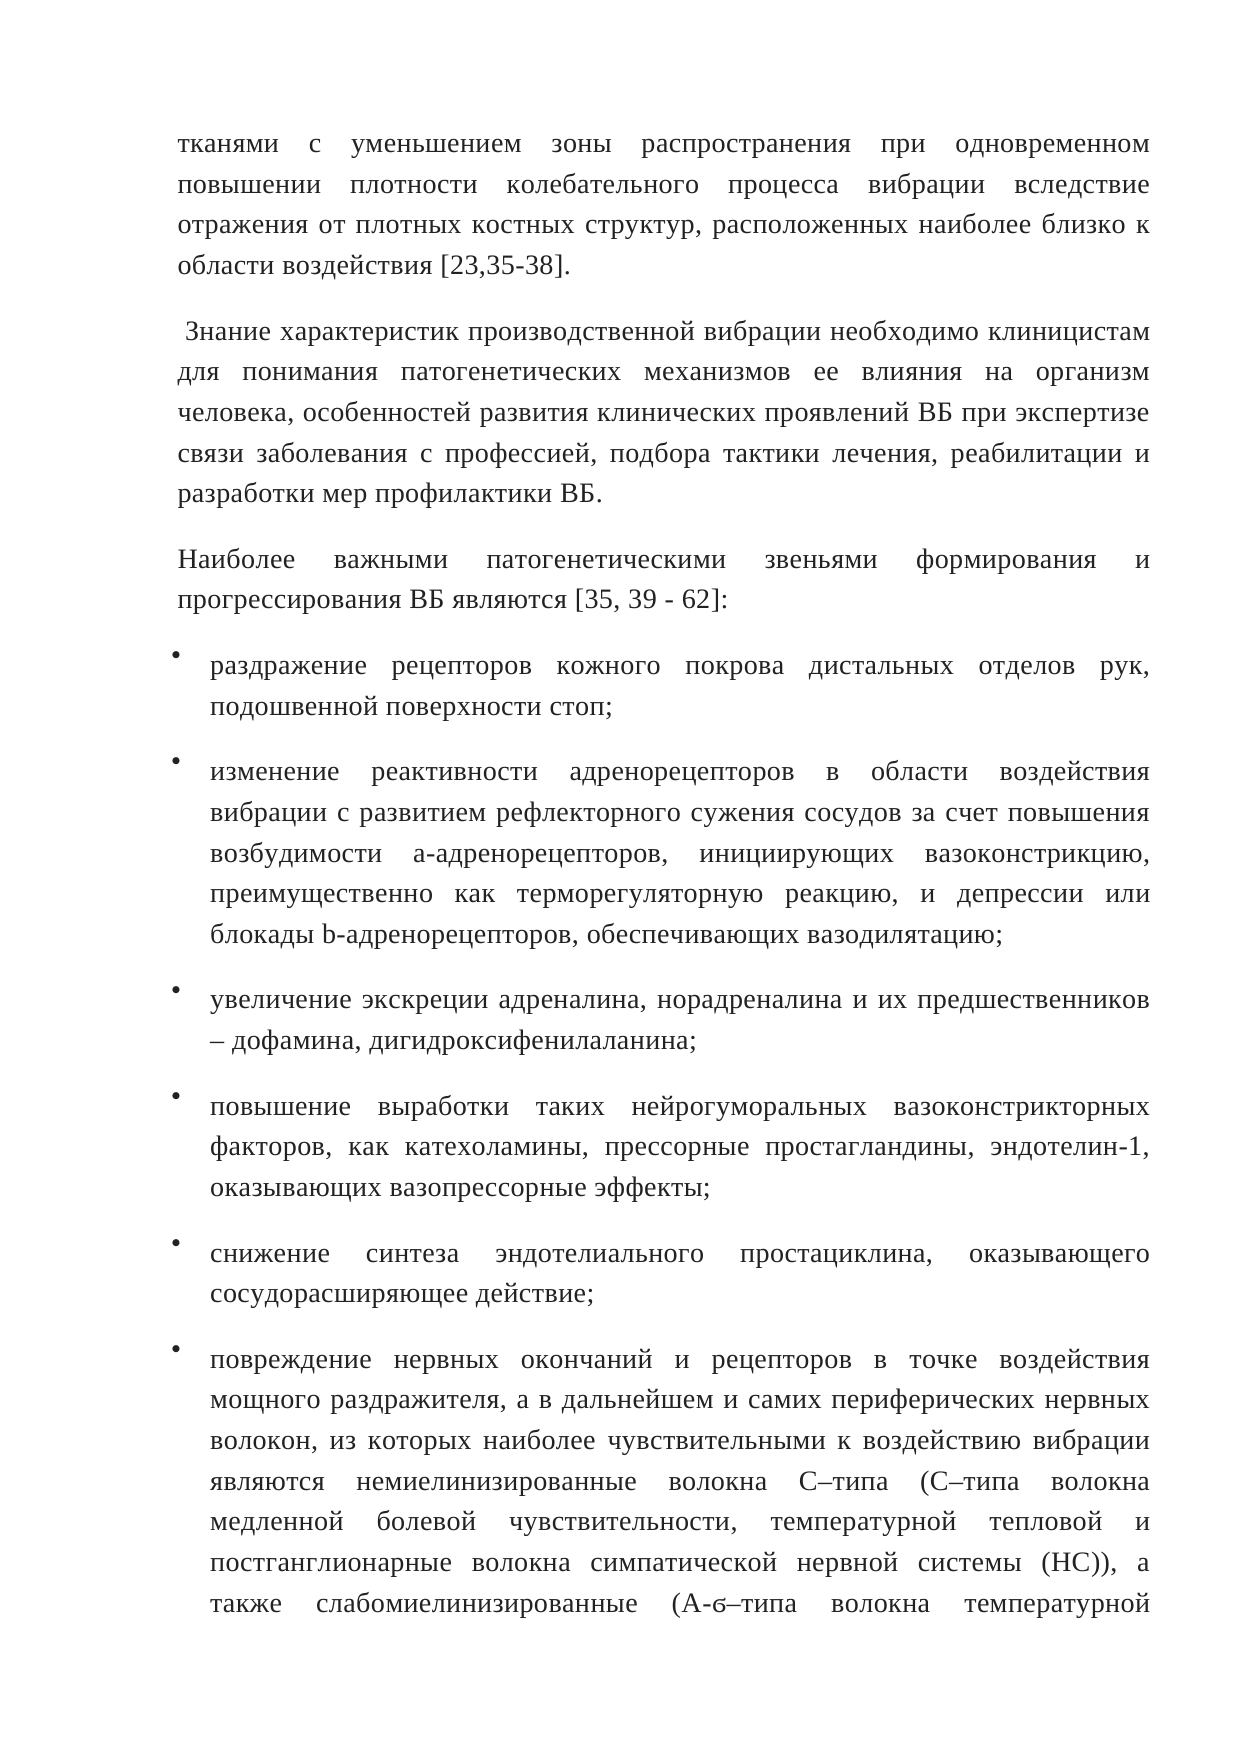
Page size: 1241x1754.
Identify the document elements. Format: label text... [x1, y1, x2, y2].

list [172, 1334, 1152, 1618]
list снижение синтеза эндотелиального простациклина, оказывающего сосудорасширяющее действие; [172, 1227, 1152, 1309]
list раздражение рецепторов кожного покрова дистальных отделов рук, подошвенной поверхности стоп; [172, 640, 1152, 721]
text Знание характеристик производственной вибрации необходимо клиницистам для понимания патогенетических механизмов ее влияния на организм человека, особенностей развития клинических проявлений ВБ при экспертизе связи заболевания с профессией, подбора тактики лечения, реабилитации и разработки мер профилактики ВБ. [177, 306, 1152, 509]
text Наиболее важными патогенетическими звеньями формирования и прогрессирования ВБ являются [35, 39 - 62]: [177, 534, 1152, 615]
list повышение выработки таких нейрогуморальных вазоконстрикторных факторов, как катехоламины, прессорные простагландины, эндотелин-1, оказывающих вазопрессорные эффекты; [172, 1081, 1152, 1202]
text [177, 118, 1152, 281]
list увеличение экскреции адреналина, норадреналина и их предшественников – дофамина, дигидроксифенилаланина; [172, 974, 1152, 1056]
list изменение реактивности адренорецепторов в области воздействия вибрации с развитием рефлекторного сужения сосудов за счет повышения возбудимости a-адренорецепторов, инициирующих вазоконстрикцию, преимущественно как терморегуляторную реакцию, и депрессии или блокады b-адренорецепторов, обеспечивающих вазодилятацию; [172, 746, 1152, 949]
